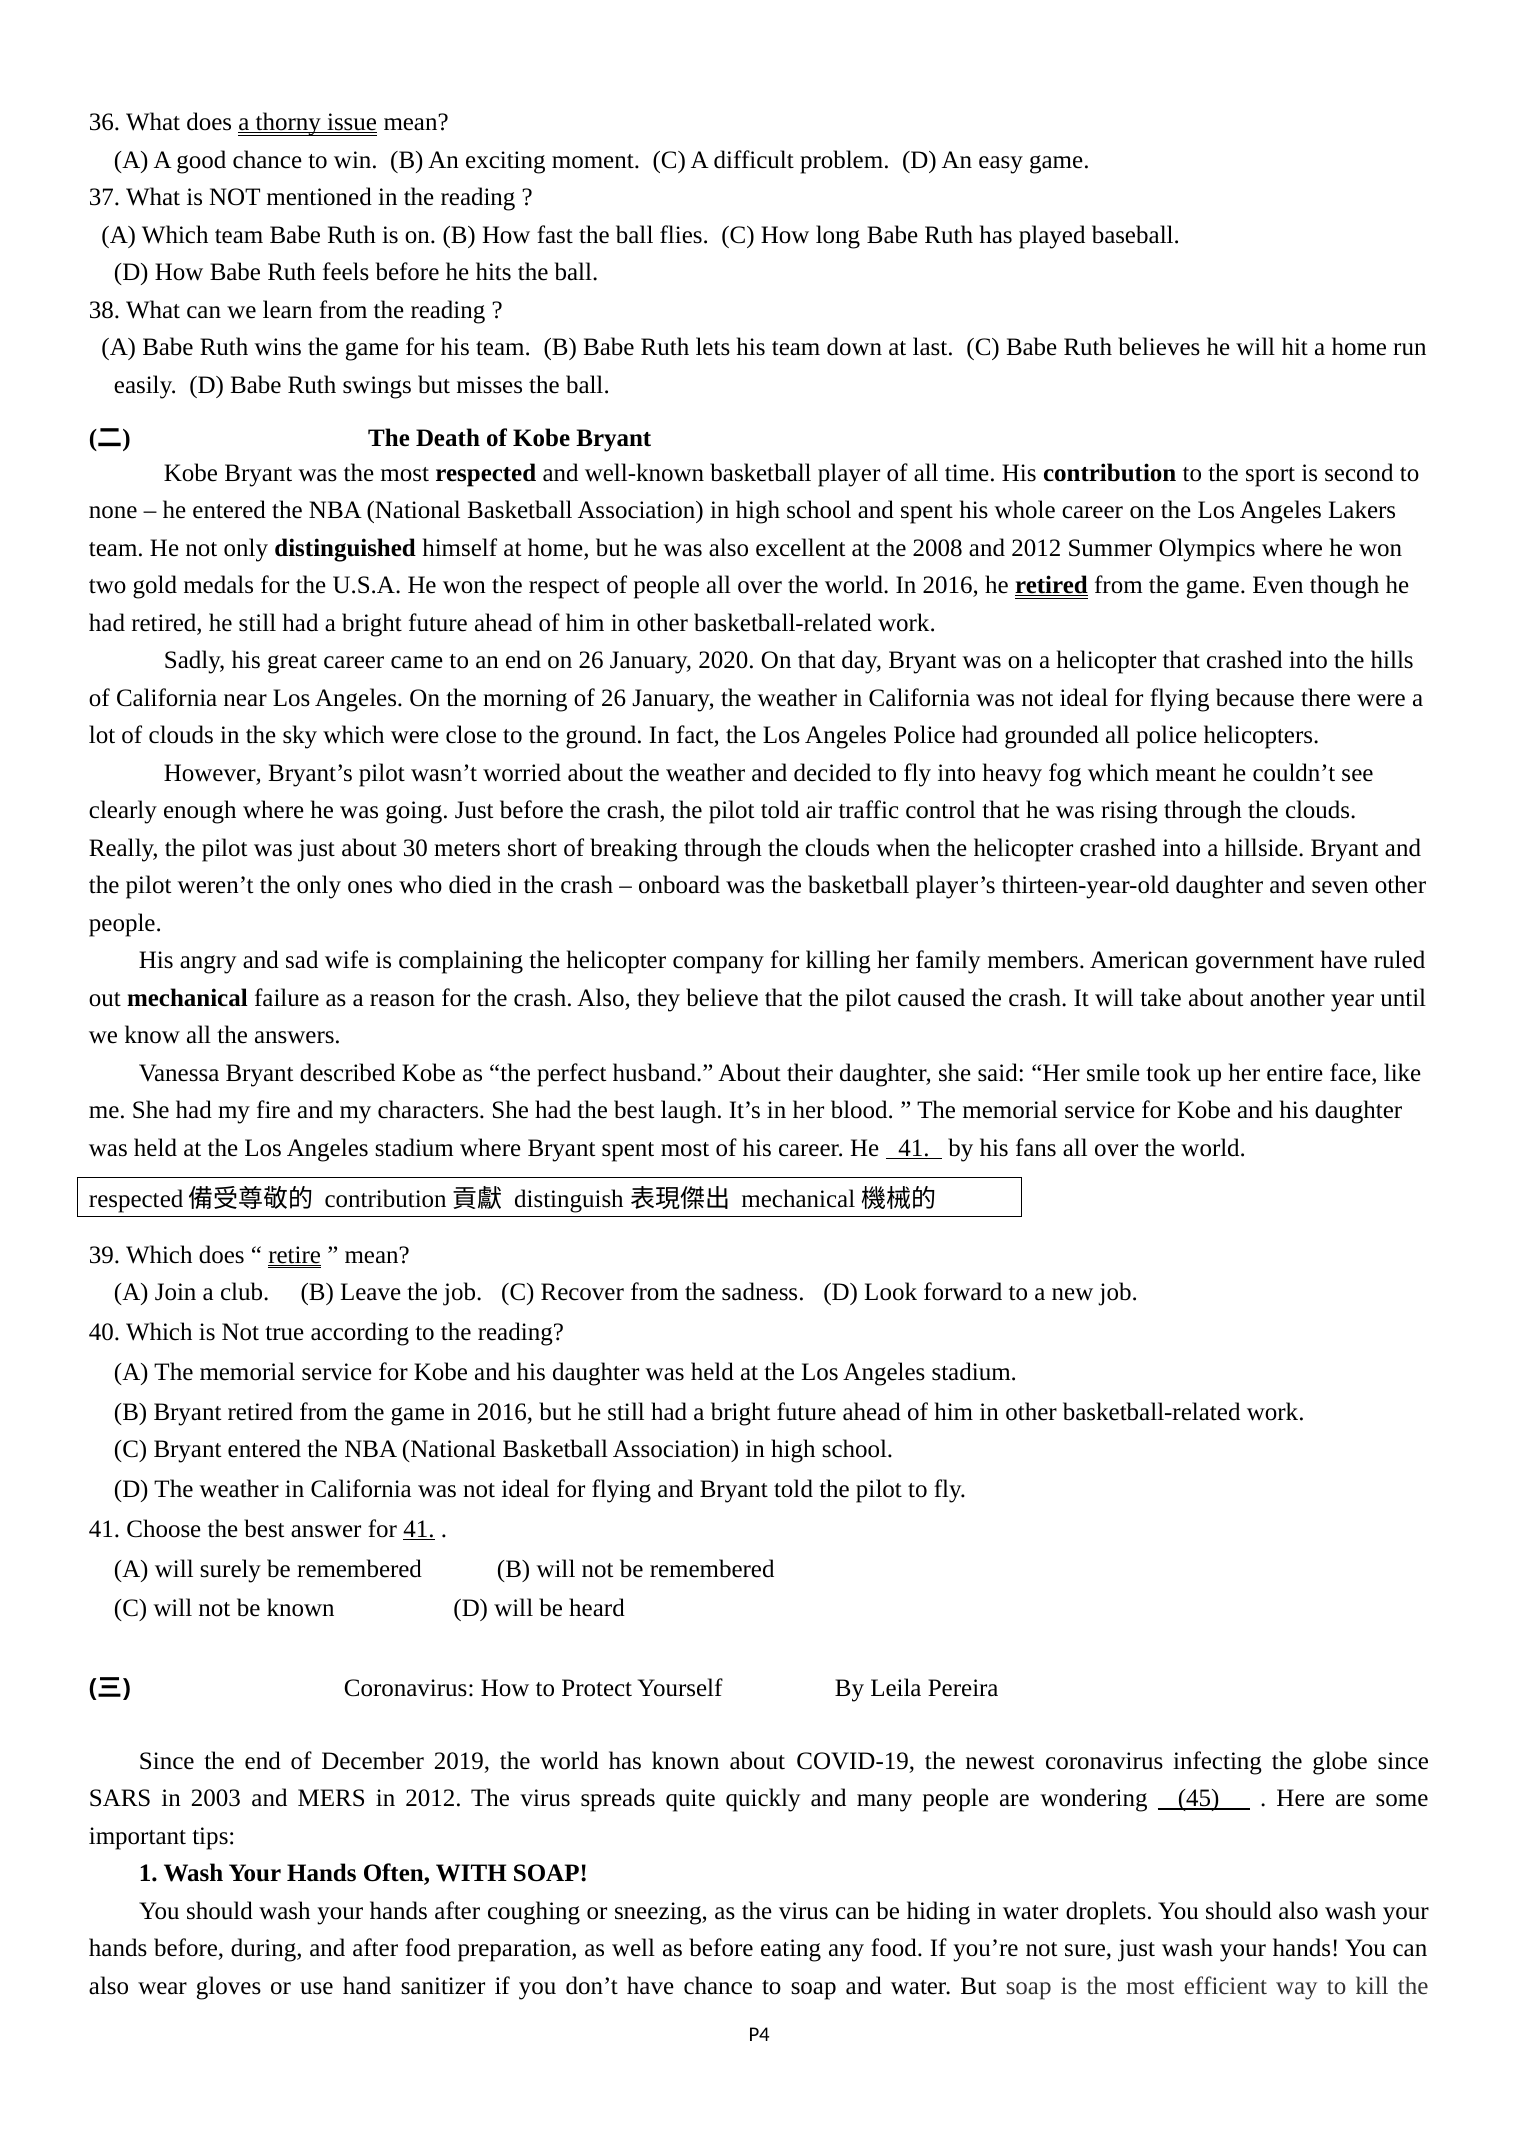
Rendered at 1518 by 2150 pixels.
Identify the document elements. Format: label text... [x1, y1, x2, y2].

text 37. What is NOT mentioned in the reading ? [89, 173, 1429, 211]
text (B) Bryant retired from the game in 2016, but he still had a bright future ahead of him in other basketball-related work. [89, 1392, 1429, 1430]
text However, Bryant’s pilot wasn’t worried about the weather and decided to fly into heavy fog which meant he couldn’t see clearly enough where he was going. Just before the crash, the pilot told air traffic control that he was rising through the clouds. Really, the pilot was just about 30 meters short of breaking through the clouds when the helicopter crashed into a hillside. Bryant and the pilot weren’t the only ones who died in the crash – onboard was the basketball player’s thirteen-year-old daughter and seven other people. [89, 753, 1429, 941]
text His angry and sad wife is complaining the helicopter company for killing her family members. American government have ruled out mechanical failure as a reason for the crash. Also, they believe that the pilot caused the crash. It will take about another year until we know all the answers. [89, 941, 1429, 1053]
text (D) How Babe Ruth feels before he hits the ball. [89, 248, 1429, 286]
text Kobe Bryant was the most respected and well-known basketball player of all time. His contribution to the sport is second to none – he entered the NBA (National Basketball Association) in high school and spent his whole career on the Los Angeles Lakers team. He not only distinguished himself at home, but he was also excellent at the 2008 and 2012 Summer Olympics where he won two gold medals for the U.S.A. He won the respect of people all over the world. In 2016, he retired from the game. Even though he had retired, he still had a bright future ahead of him in other basketball-related work. [89, 453, 1429, 641]
text (A) will surely be remembered (B) will not be remembered [89, 1549, 1429, 1587]
text (A) A good chance to win. (B) An exciting moment. (C) A difficult problem. (D) An easy game. [89, 136, 1429, 173]
text (C) will not be known (D) will be heard [89, 1589, 1429, 1627]
text 41. Choose the best answer for 41. . [89, 1509, 1429, 1547]
text (A) Babe Ruth wins the game for his team. (B) Babe Ruth lets his team down at last. (C) Babe Ruth believes he will hit a home run easily. (D) Babe Ruth swings but misses the ball. [89, 323, 1429, 398]
text Sadly, his great career came to an end on 26 January, 2020. On that day, Bryant was on a helicopter that crashed into the hills of California near Los Angeles. On the morning of 26 January, the weather in California was not ideal for flying because there were a lot of clouds in the sky which were close to the ground. In fact, the Los Angeles Police had grounded all police helicopters. [89, 641, 1429, 753]
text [89, 1891, 1429, 2004]
text (三) Coronavirus: How to Protect Yourself By Leila Pereira [89, 1666, 1429, 1704]
text 40. Which is Not true according to the reading? [89, 1313, 1429, 1350]
text 1. Wash Your Hands Often, WITH SOAP! [89, 1854, 1429, 1891]
text Since the end of December 2019, the world has known about COVID-19, the newest coronavirus infecting the globe since SARS in 2003 and MERS in 2012. The virus spreads quite quickly and many people are wondering (45) . Here are some important tips: [89, 1741, 1429, 1854]
text (D) The weather in California was not ideal for flying and Bryant told the pilot to fly. [89, 1470, 1429, 1507]
table_header respected備受尊敬的 contribution 貢獻 distinguish 表現傑出 mechanical 機械的 [78, 1178, 1021, 1216]
text (A) Join a club. (B) Leave the job. (C) Recover from the sadness. (D) Look forward to a new job. [89, 1273, 1429, 1311]
text 39. Which does “ retire ” mean? [89, 1236, 1429, 1273]
text (A) Which team Babe Ruth is on. (B) How fast the ball flies. (C) How long Babe Ruth has played baseball. [89, 211, 1429, 248]
text (A) The memorial service for Kobe and his daughter was held at the Los Angeles stadium. [89, 1353, 1429, 1390]
text 36. What does a thorny issue mean? [89, 98, 1429, 136]
text Vanessa Bryant described Kobe as “the perfect husband.” About their daughter, she said: “Her smile took up her entire face, like me. She had my fire and my characters. She had the best laugh. It’s in her blood. ” The memorial service for Kobe and his daughter was held at the Los Angeles stadium where Bryant spent most of his career. He 41. by his fans all over the world. [89, 1053, 1429, 1166]
text (C) Bryant entered the NBA (National Basketball Association) in high school. [89, 1430, 1429, 1467]
text 38. What can we learn from the reading ? [89, 286, 1429, 323]
text (二) The Death of Kobe Bryant [89, 417, 1429, 453]
